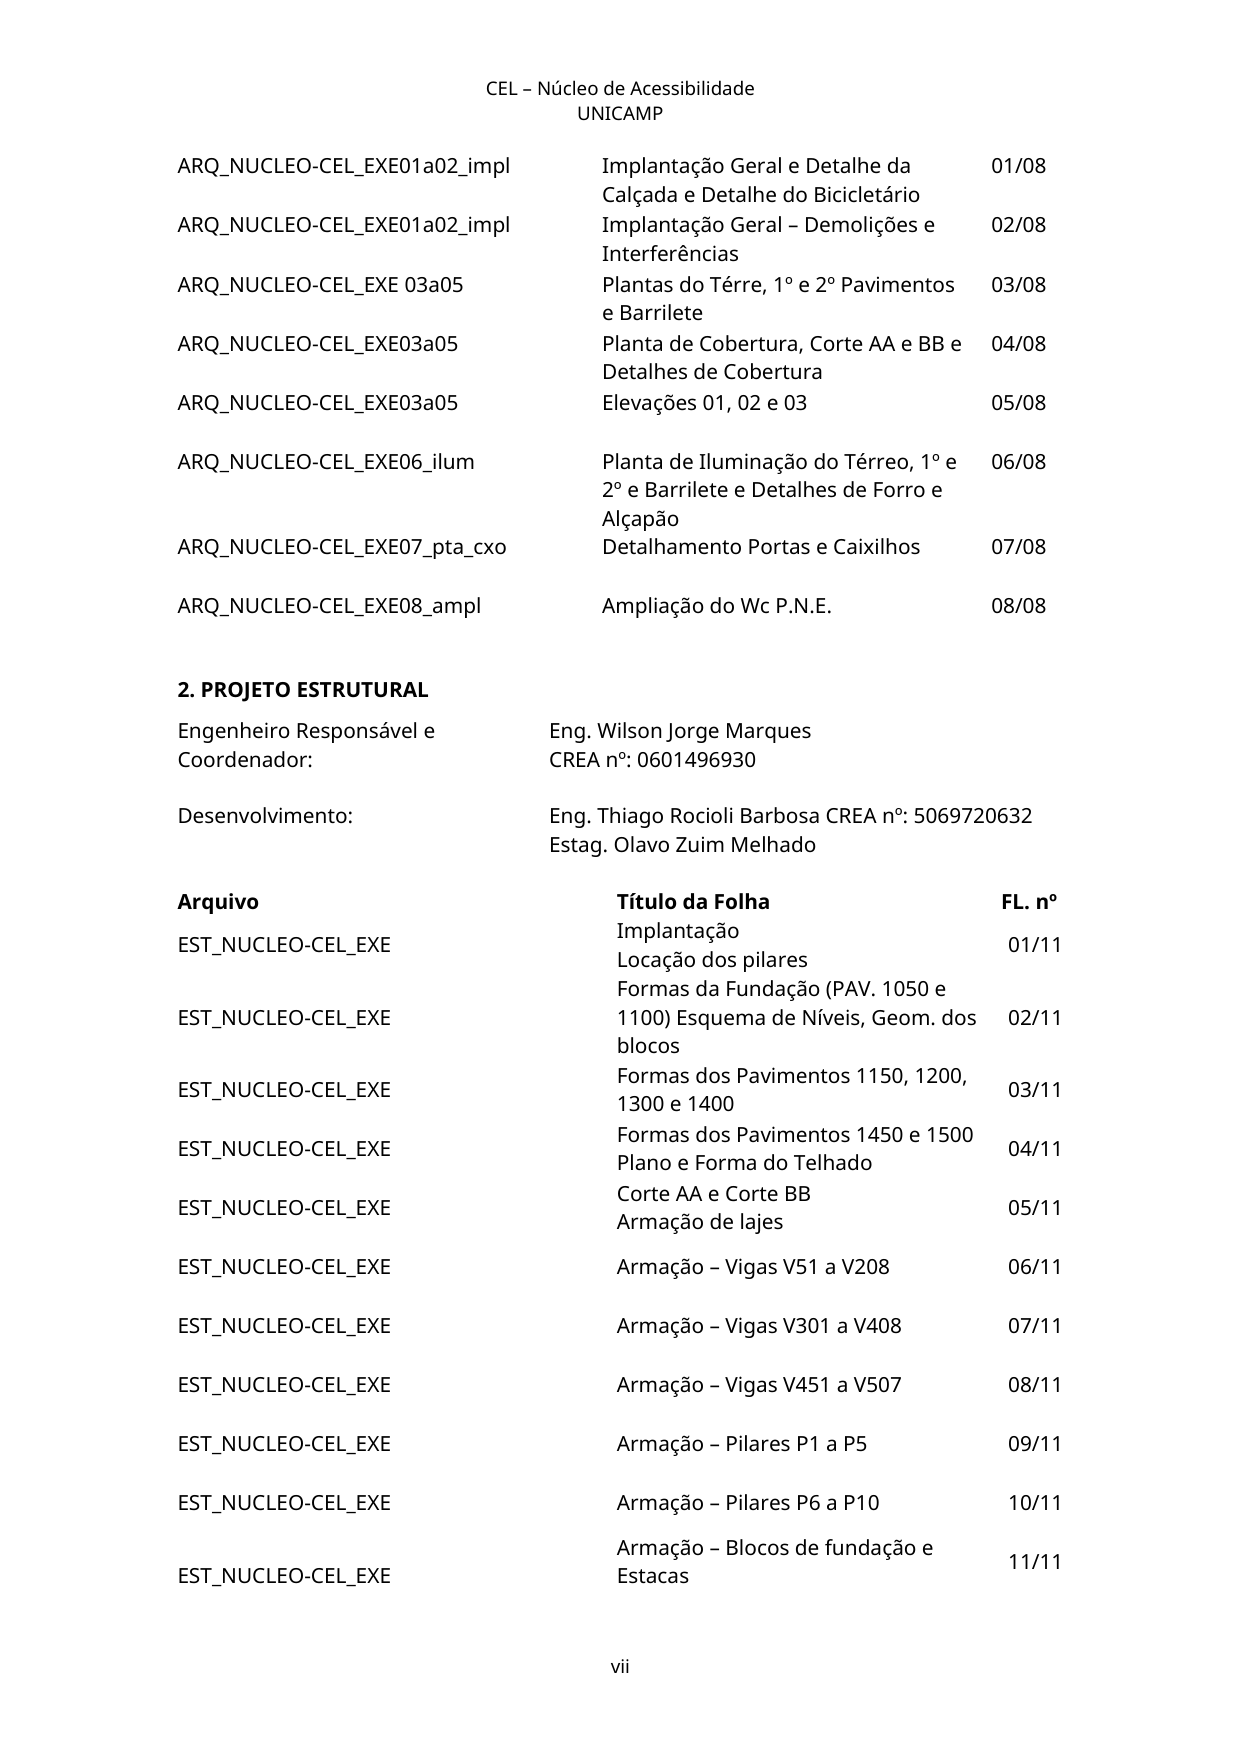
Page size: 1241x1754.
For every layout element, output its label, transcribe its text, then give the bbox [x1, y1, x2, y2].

table_cell Plantas do Térre, 1º e 2º Pavimentos e Barrilete [591, 270, 980, 329]
table_cell EST_NUCLEO-CEL_EXE [166, 1237, 605, 1296]
table_cell Formas da Fundação (PAV. 1050 e 1100) Esquema de Níveis, Geom. dos blocos [605, 974, 989, 1060]
table_cell 01/11 [990, 915, 1081, 974]
table_cell EST_NUCLEO-CEL_EXE [166, 1532, 605, 1591]
table_cell 08/11 [990, 1355, 1081, 1414]
table_cell ARQ_NUCLEO-CEL_EXE01a02_impl [166, 211, 591, 270]
table_cell 07/11 [990, 1296, 1081, 1355]
table_cell ARQ_NUCLEO-CEL_EXE03a05 [166, 329, 591, 388]
table_cell 02/11 [990, 974, 1081, 1060]
table_cell Armação – Vigas V451 a V507 [605, 1355, 989, 1414]
table_cell EST_NUCLEO-CEL_EXE [166, 1473, 605, 1532]
table_cell 03/08 [980, 270, 1081, 329]
table_cell 02/08 [980, 211, 1081, 270]
table_cell Planta de Cobertura, Corte AA e BB e Detalhes de Cobertura [591, 329, 980, 388]
table_cell EST_NUCLEO-CEL_EXE [166, 1296, 605, 1355]
table_cell Implantação Geral e Detalhe da Calçada e Detalhe do Bicicletário [591, 152, 980, 211]
table_cell EST_NUCLEO-CEL_EXE [166, 915, 605, 974]
table_cell ARQ_NUCLEO-CEL_EXE 03a05 [166, 270, 591, 329]
table_cell ARQ_NUCLEO-CEL_EXE06_ilum [166, 447, 591, 532]
table_cell Elevações 01, 02 e 03 [591, 388, 980, 447]
table_cell Armação – Pilares P6 a P10 [605, 1473, 989, 1532]
table_cell EST_NUCLEO-CEL_EXE [166, 1178, 605, 1237]
table_cell Armação – Vigas V301 a V408 [605, 1296, 989, 1355]
table_header Desenvolvimento: [166, 802, 538, 858]
table_cell 05/08 [980, 388, 1081, 447]
table_header Título da Folha [605, 887, 989, 915]
table_cell 03/11 [990, 1060, 1081, 1119]
table_cell Formas dos Pavimentos 1450 e 1500 Plano e Forma do Telhado [605, 1119, 989, 1178]
table_cell EST_NUCLEO-CEL_EXE [166, 1414, 605, 1473]
table_cell Formas dos Pavimentos 1150, 1200, 1300 e 1400 [605, 1060, 989, 1119]
table_header Eng. Wilson Jorge Marques CREA nº: 0601496930 [538, 716, 1081, 773]
table_cell 10/11 [990, 1473, 1081, 1532]
table_cell Armação – Vigas V51 a V208 [605, 1237, 989, 1296]
table_cell 05/11 [990, 1178, 1081, 1237]
table_header Arquivo [166, 887, 605, 915]
table_cell Implantação Locação dos pilares [605, 915, 989, 974]
table_cell EST_NUCLEO-CEL_EXE [166, 974, 605, 1060]
table_cell ARQ_NUCLEO-CEL_EXE08_ampl [166, 591, 591, 650]
table_cell 11/11 [990, 1532, 1081, 1591]
table_cell ARQ_NUCLEO-CEL_EXE03a05 [166, 388, 591, 447]
table_cell Planta de Iluminação do Térreo, 1º e 2º e Barrilete e Detalhes de Forro e Alçapão [591, 447, 980, 532]
table_cell Ampliação do Wc P.N.E. [591, 591, 980, 650]
table_cell ARQ_NUCLEO-CEL_EXE01a02_impl [166, 152, 591, 211]
table_cell 04/08 [980, 329, 1081, 388]
table_cell EST_NUCLEO-CEL_EXE [166, 1060, 605, 1119]
table_header FL. nº [990, 887, 1081, 915]
table_cell EST_NUCLEO-CEL_EXE [166, 1119, 605, 1178]
table_cell 01/08 [980, 152, 1081, 211]
table_cell 08/08 [980, 591, 1081, 650]
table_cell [605, 1532, 989, 1591]
table_cell Detalhamento Portas e Caixilhos [591, 532, 980, 591]
table_cell Implantação Geral – Demolições e Interferências [591, 211, 980, 270]
table_header Eng. Thiago Rocioli Barbosa CREA nº: 5069720632 Estag. Olavo Zuim Melhado [538, 802, 1081, 858]
table_header Engenheiro Responsável e Coordenador: [166, 716, 538, 773]
table_cell 04/11 [990, 1119, 1081, 1178]
table_cell 07/08 [980, 532, 1081, 591]
table_cell EST_NUCLEO-CEL_EXE [166, 1355, 605, 1414]
table_cell 06/08 [980, 447, 1081, 532]
table_cell 06/11 [990, 1237, 1081, 1296]
table_cell Corte AA e Corte BB Armação de lajes [605, 1178, 989, 1237]
table_cell 09/11 [990, 1414, 1081, 1473]
table_cell Armação – Pilares P1 a P5 [605, 1414, 989, 1473]
text PROJETO ESTRUTURAL [177, 675, 1063, 704]
table_cell ARQ_NUCLEO-CEL_EXE07_pta_cxo [166, 532, 591, 591]
